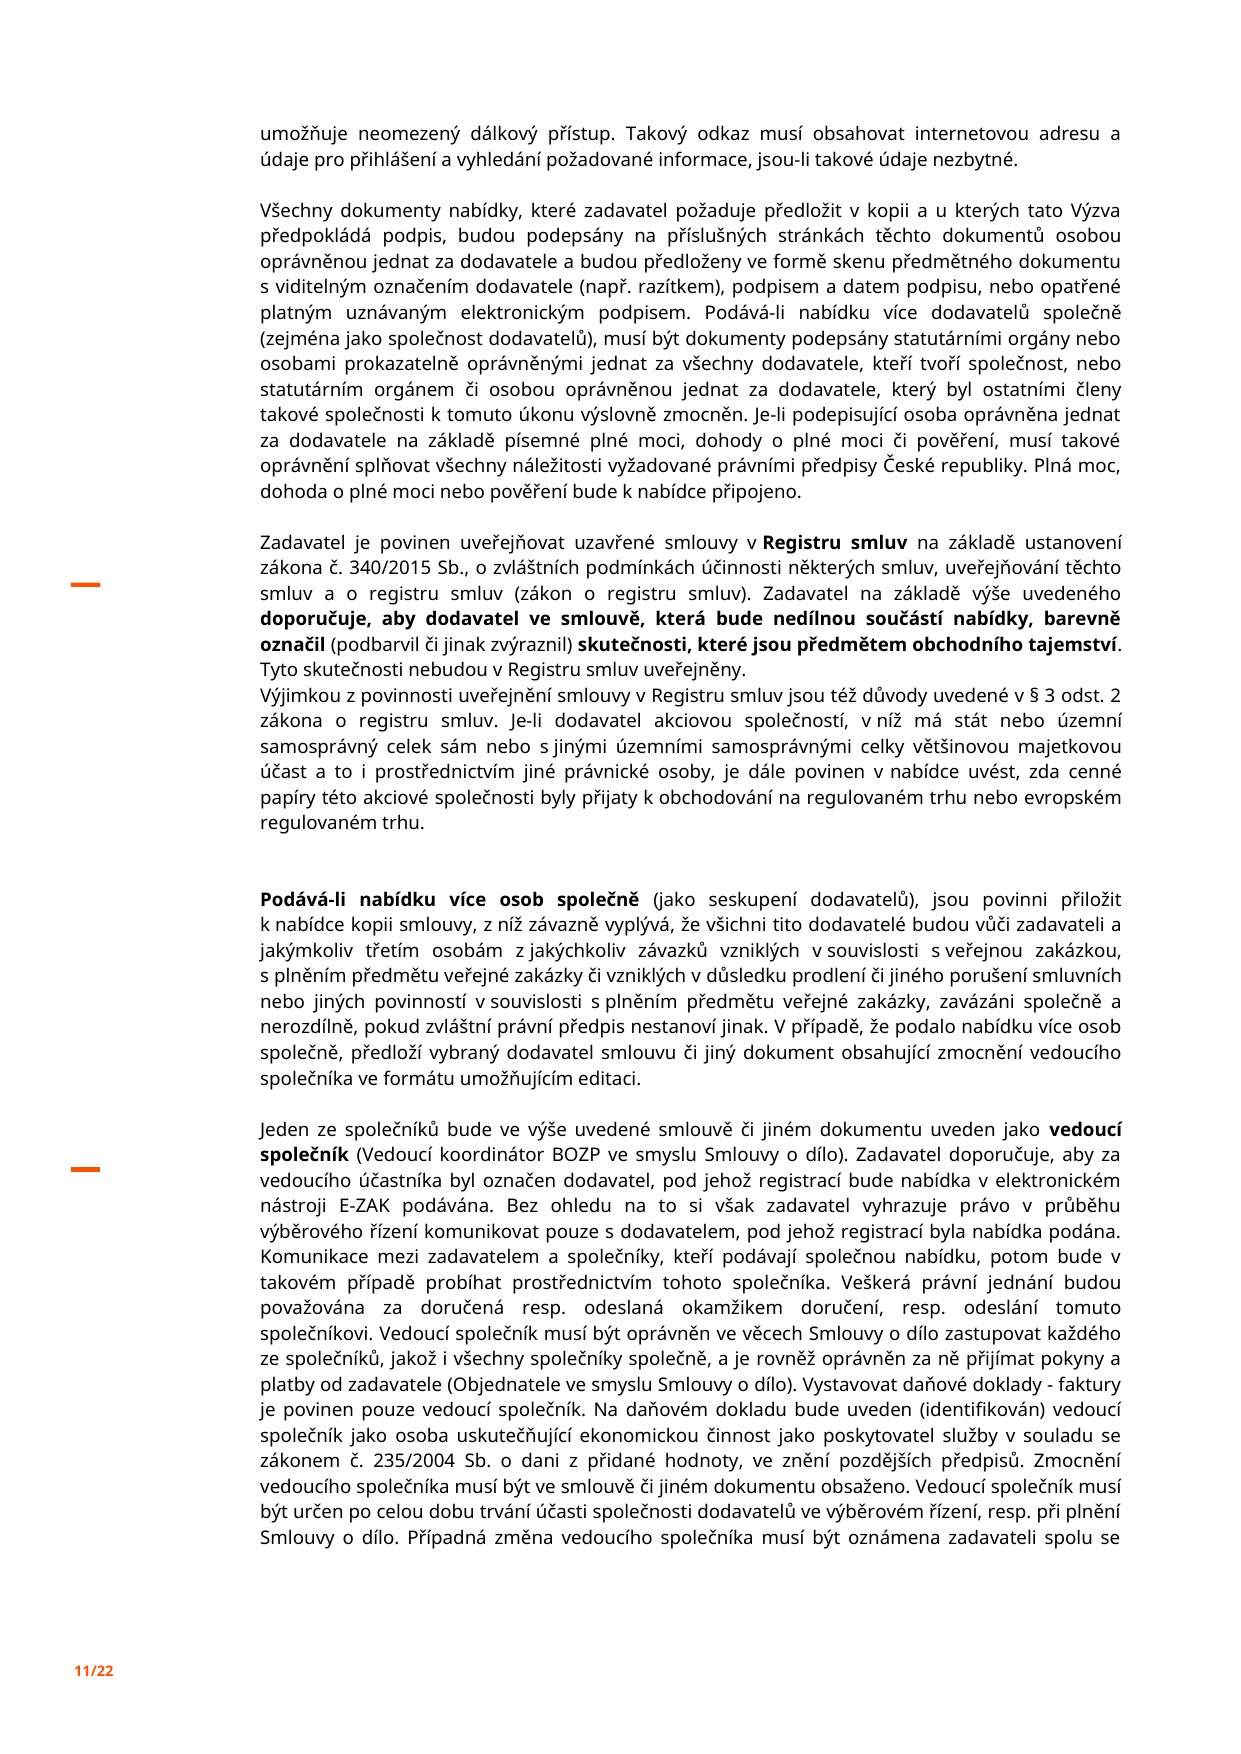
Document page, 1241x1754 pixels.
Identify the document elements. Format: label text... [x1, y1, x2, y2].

text Všechny dokumenty nabídky, které zadavatel požaduje předložit v kopii a u kterých tato Výzva předpokládá podpis, budou podepsány na příslušných stránkách těchto dokumentů osobou oprávněnou jednat za dodavatele a budou předloženy ve formě skenu předmětného dokumentu s viditelným označením dodavatele (např. razítkem), podpisem a datem podpisu, nebo opatřené platným uznávaným elektronickým podpisem. Podává-li nabídku více dodavatelů společně (zejména jako společnost dodavatelů), musí být dokumenty podepsány statutárními orgány nebo osobami prokazatelně oprávněnými jednat za všechny dodavatele, kteří tvoří společnost, nebo statutárním orgánem či osobou oprávněnou jednat za dodavatele, který byl ostatními členy takové společnosti k tomuto úkonu výslovně zmocněn. Je-li podepisující osoba oprávněna jednat za dodavatele na základě písemné plné moci, dohody o plné moci či pověření, musí takové oprávnění splňovat všechny náležitosti vyžadované právními předpisy České republiky. Plná moc, dohoda o plné moci nebo pověření bude k nabídce připojeno. [260, 197, 1122, 503]
text Podává-li nabídku více osob společně (jako seskupení dodavatelů), jsou povinni přiložit k nabídce kopii smlouvy, z níž závazně vyplývá, že všichni tito dodavatelé budou vůči zadavateli a jakýmkoliv třetím osobám z jakýchkoliv závazků vzniklých v souvislosti s veřejnou zakázkou, s plněním předmětu veřejné zakázky či vzniklých v důsledku prodlení či jiného porušení smluvních nebo jiných povinností v souvislosti s plněním předmětu veřejné zakázky, zavázáni společně a nerozdílně, pokud zvláštní právní předpis nestanoví jinak. V případě, že podalo nabídku více osob společně, předloží vybraný dodavatel smlouvu či jiný dokument obsahující zmocnění vedoucího společníka ve formátu umožňujícím editaci. [260, 886, 1122, 1090]
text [260, 1116, 1122, 1550]
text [260, 121, 1122, 172]
text Zadavatel je povinen uveřejňovat uzavřené smlouvy v Registru smluv na základě ustanovení zákona č. 340/2015 Sb., o zvláštních podmínkách účinnosti některých smluv, uveřejňování těchto smluv a o registru smluv (zákon o registru smluv). Zadavatel na základě výše uvedeného doporučuje, aby dodavatel ve smlouvě, která bude nedílnou součástí nabídky, barevně označil (podbarvil či jinak zvýraznil) skutečnosti, které jsou předmětem obchodního tajemství. Tyto skutečnosti nebudou v Registru smluv uveřejněny. [260, 529, 1122, 682]
text Výjimkou z povinnosti uveřejnění smlouvy v Registru smluv jsou též důvody uvedené v § 3 odst. 2 zákona o registru smluv. Je-li dodavatel akciovou společností, v níž má stát nebo územní samosprávný celek sám nebo s jinými územními samosprávnými celky většinovou majetkovou účast a to i prostřednictvím jiné právnické osoby, je dále povinen v nabídce uvést, zda cenné papíry této akciové společnosti byly přijaty k obchodování na regulovaném trhu nebo evropském regulovaném trhu. [260, 682, 1122, 835]
